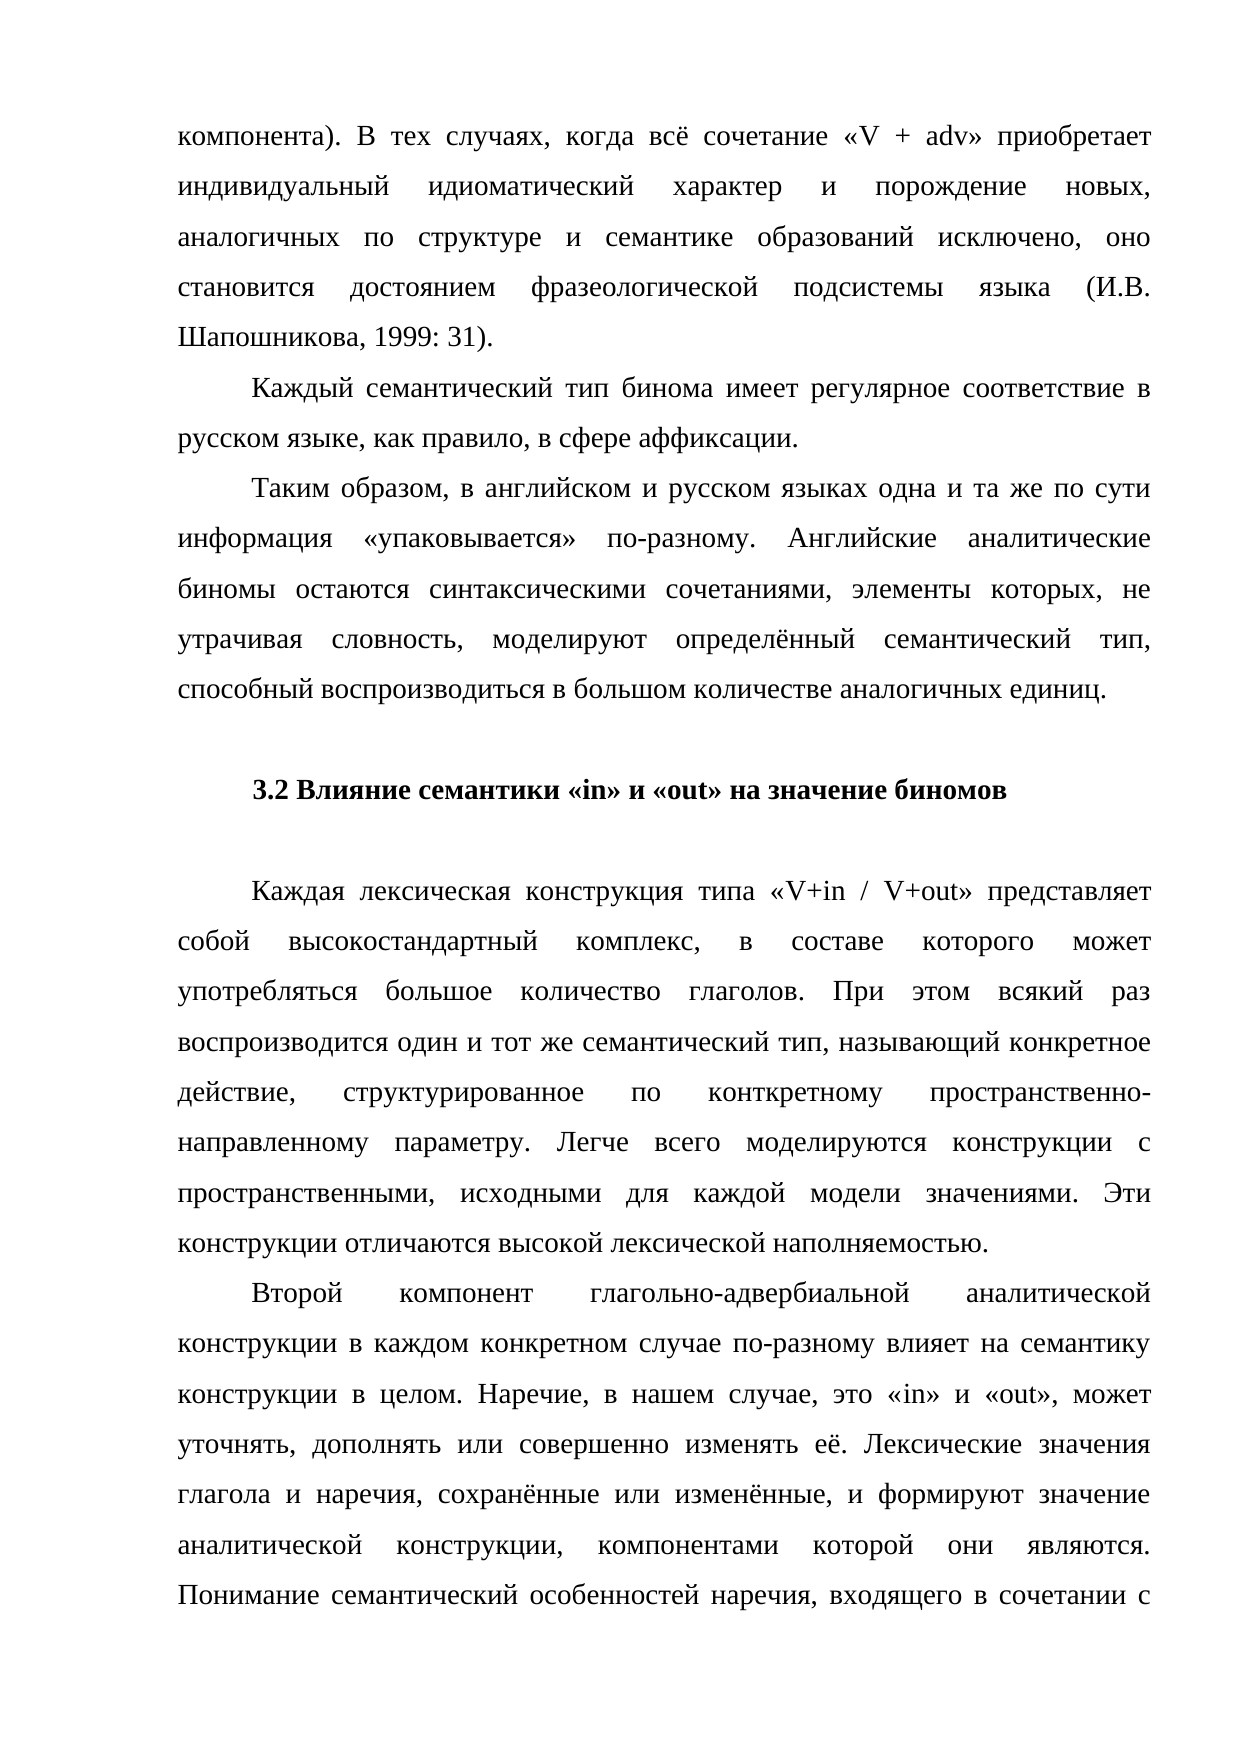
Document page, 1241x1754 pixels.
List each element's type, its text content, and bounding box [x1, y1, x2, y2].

text 3.2 Влияние семантики «in» и «out» на значение биномов [177, 772, 1152, 806]
text Таким образом, в английском и русском языках одна и та же по сути информация «упаковывается» по-разному. Английские аналитические биномы остаются синтаксическими сочетаниями, элементы которых, не утрачивая словность, моделируют определённый семантический тип, способный воспроизводиться в большом количестве аналогичных единиц. [177, 470, 1152, 705]
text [177, 1275, 1152, 1611]
text Каждая лексическая конструкция типа «V+in / V+out» представляет собой высокостандартный комплекс, в составе которого может употребляться большое количество глаголов. При этом всякий раз воспроизводится один и тот же семантический тип, называющий конкретное действие, структурированное по конткретному пространственно-направленному параметру. Легче всего моделируются конструкции с пространственными, исходными для каждой модели значениями. Эти конструкции отличаются высокой лексической наполняемостью. [177, 873, 1152, 1258]
text Каждый семантический тип бинома имеет регулярное соответствие в русском языке, как правило, в сфере аффиксации. [177, 370, 1152, 453]
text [177, 118, 1152, 353]
